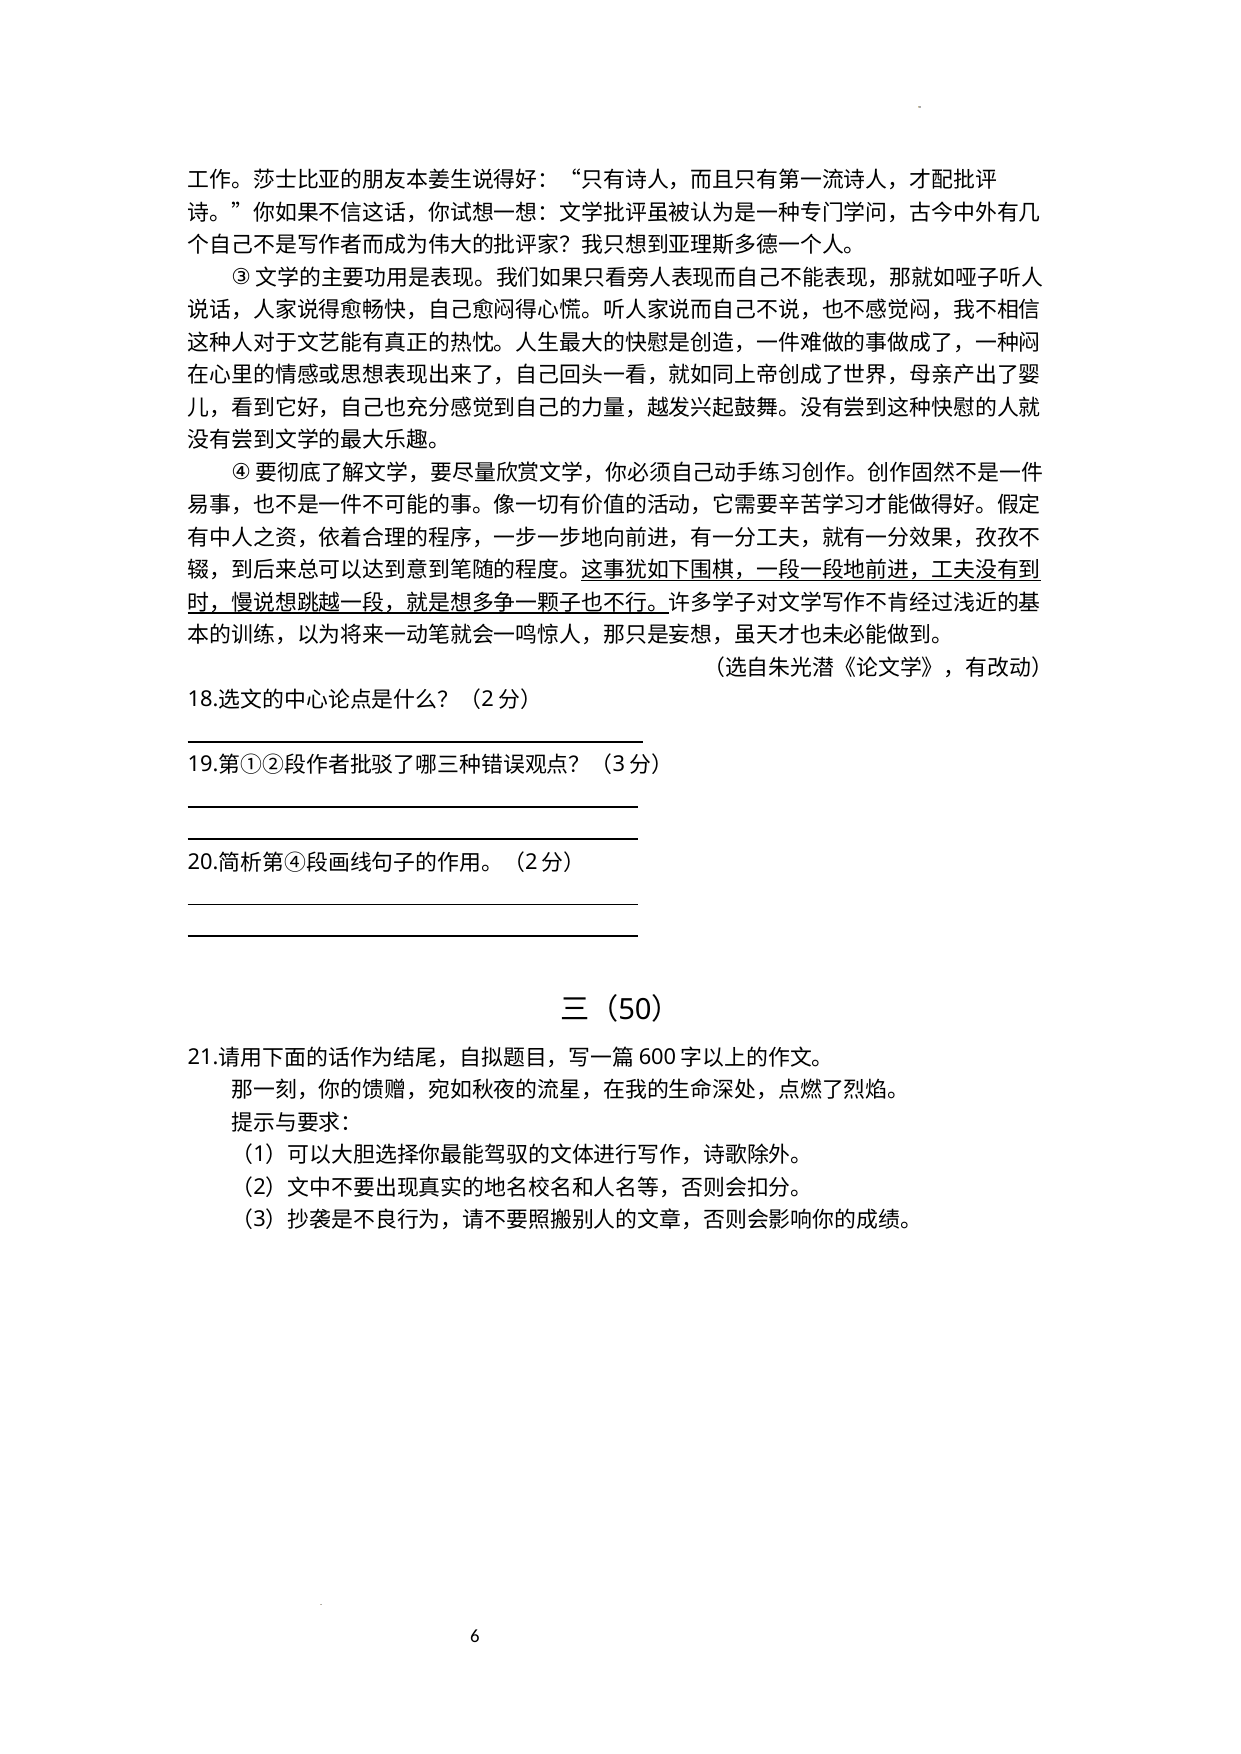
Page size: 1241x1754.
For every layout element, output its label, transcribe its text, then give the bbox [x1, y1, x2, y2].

text 三（50） [187, 974, 1053, 1039]
text （2）文中不要出现真实的地名校名和人名等，否则会扣分。 [187, 1169, 1053, 1202]
text 19.第①②段作者批驳了哪三种错误观点？（3分） [187, 747, 1053, 779]
text （选自朱光潜《论文学》，有改动） [187, 649, 1053, 682]
text （3）抄袭是不良行为，请不要照搬别人的文章，否则会影响你的成绩。 [187, 1202, 1053, 1234]
text 18.选文的中心论点是什么？（2分） [187, 682, 1053, 714]
text 21.请用下面的话作为结尾，自拟题目，写一篇600字以上的作文。 [187, 1039, 1053, 1072]
text 20.简析第④段画线句子的作用。（2分） [187, 844, 1053, 877]
text （1）可以大胆选择你最能驾驭的文体进行写作，诗歌除外。 [187, 1137, 1053, 1169]
text ④要彻底了解文学，要尽量欣赏文学，你必须自己动手练习创作。创作固然不是一件易事，也不是一件不可能的事。像一切有价值的活动，它需要辛苦学习才能做得好。假定有中人之资，依着合理的程序，一步一步地向前进，有一分工夫，就有一分效果，孜孜不辍，到后来总可以达到意到笔随的程度。这事犹如下围棋，一段一段地前进，工夫没有到时，慢说想跳越一段，就是想多争一颗子也不行。许多学子对文学写作不肯经过浅近的基本的训练，以为将来一动笔就会一鸣惊人，那只是妄想，虽天才也未必能做到。 [187, 454, 1053, 649]
text ③文学的主要功用是表现。我们如果只看旁人表现而自己不能表现，那就如哑子听人说话，人家说得愈畅快，自己愈闷得心慌。听人家说而自己不说，也不感觉闷，我不相信这种人对于文艺能有真正的热忱。人生最大的快慰是创造，一件难做的事做成了，一种闷在心里的情感或思想表现出来了，自己回头一看，就如同上帝创成了世界，母亲产出了婴儿，看到它好，自己也充分感觉到自己的力量，越发兴起鼓舞。没有尝到这种快慰的人就没有尝到文学的最大乐趣。 [187, 259, 1053, 454]
text 提示与要求： [187, 1104, 1053, 1137]
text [187, 162, 1053, 259]
text 那一刻，你的馈赠，宛如秋夜的流星，在我的生命深处，点燃了烈焰。 [187, 1072, 1053, 1104]
